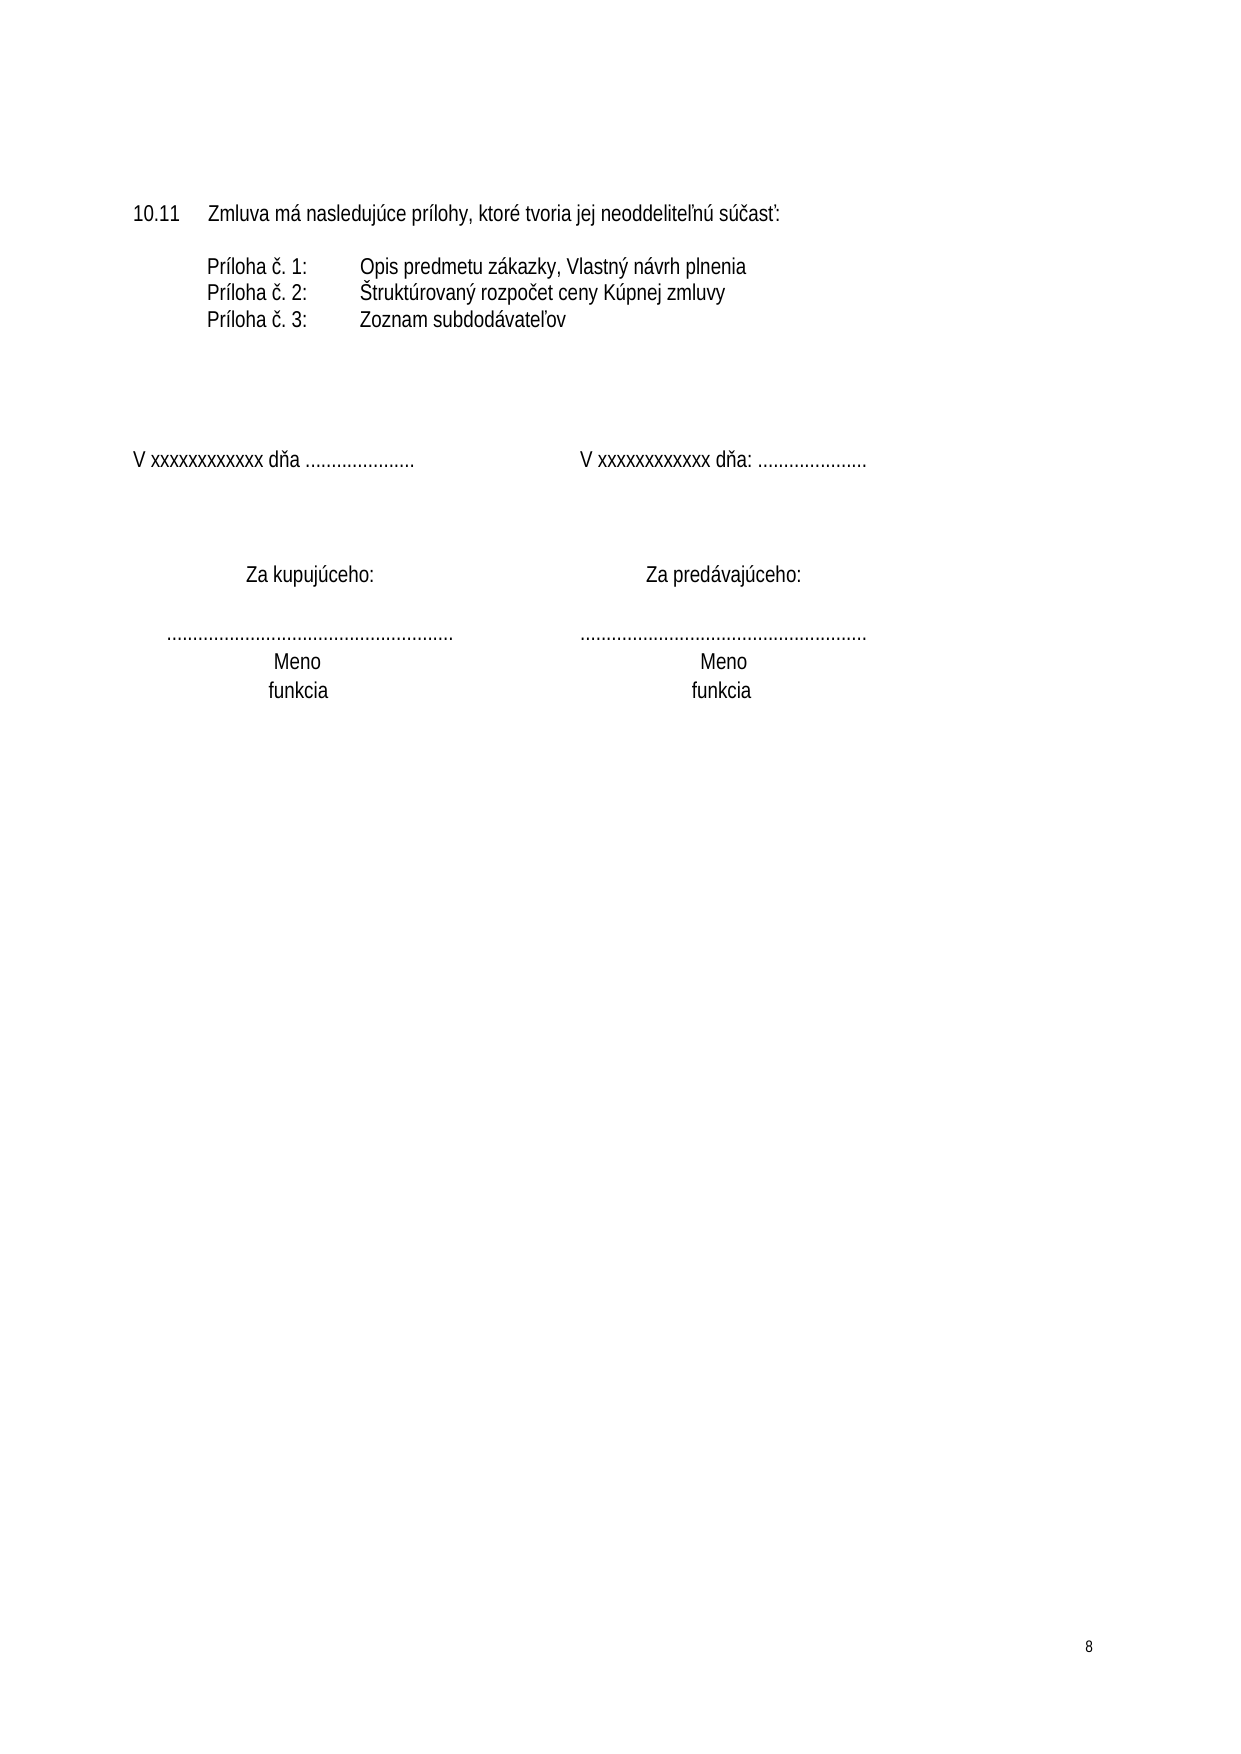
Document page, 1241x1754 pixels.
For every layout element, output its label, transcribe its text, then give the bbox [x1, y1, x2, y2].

text ....................................................... ....................................................... [133, 619, 1093, 646]
list Príloha č. 1: Opis predmetu zákazky, Vlastný návrh plnenia [192, 253, 1093, 279]
text 10.11 Zmluva má nasledujúce prílohy, ktoré tvoria jej neoddeliteľnú súčasť: [133, 200, 1093, 227]
text funkcia funkcia [133, 677, 1093, 703]
text Meno Meno [133, 648, 1093, 674]
list Príloha č. 2: Štruktúrovaný rozpočet ceny Kúpnej zmluvy [192, 279, 1093, 306]
text V xxxxxxxxxxxx dňa ..................... V xxxxxxxxxxxx dňa: ..................... [133, 446, 1093, 472]
list Príloha č. 3: Zoznam subdodávateľov [192, 306, 1093, 332]
text Za kupujúceho: Za predávajúceho: [133, 561, 1093, 588]
